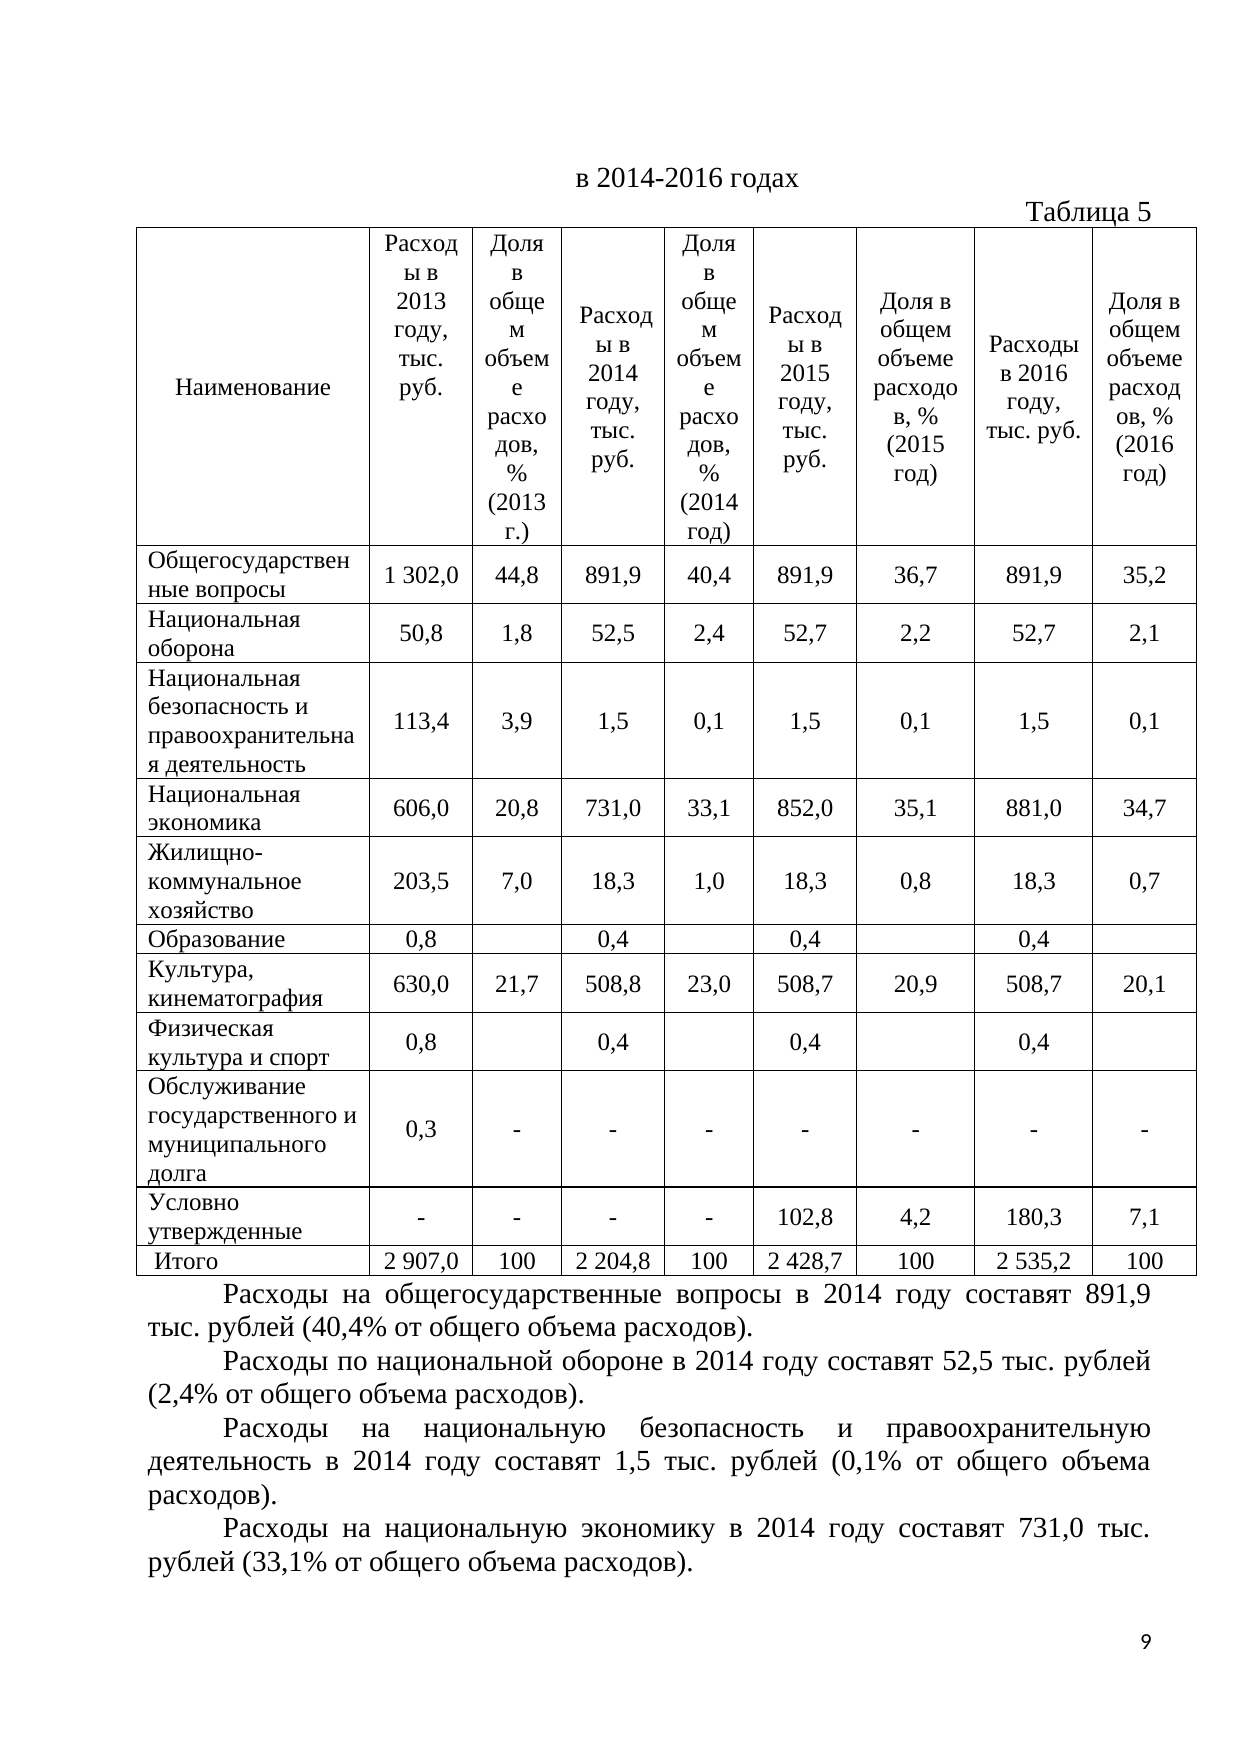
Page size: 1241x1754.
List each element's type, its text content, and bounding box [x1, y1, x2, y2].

table_cell 1,5 [562, 663, 664, 778]
table_cell [1093, 925, 1196, 953]
table_header Доля в общем объеме расходов, % (2014 год) [665, 228, 753, 544]
table_header Доля в общем объеме расходов, % (2016 год) [1093, 228, 1196, 544]
table_cell 0,8 [857, 837, 974, 923]
table_cell 0,4 [754, 925, 856, 953]
table_cell 36,7 [857, 546, 974, 603]
table_cell 100 [1093, 1246, 1196, 1275]
table_cell - [562, 1071, 664, 1186]
table_cell 20,1 [1093, 954, 1196, 1012]
table_cell 20,8 [473, 779, 561, 836]
text в 2014-2016 годах [148, 160, 1152, 194]
table_cell Образование [137, 925, 369, 953]
table_header Доля в общем объеме расходов, % (2015 год) [857, 228, 974, 544]
table_cell 2 204,8 [562, 1246, 664, 1275]
table_cell - [473, 1071, 561, 1186]
table_cell - [370, 1188, 472, 1245]
table_cell [473, 1013, 561, 1070]
table_cell 1,8 [473, 604, 561, 662]
text Расходы на национальную экономику в 2014 году составят 731,0 тыс. рублей (33,1% от общего объема расходов). [148, 1511, 1152, 1578]
table_cell Национальная экономика [137, 779, 369, 836]
table_cell 0,4 [975, 925, 1092, 953]
table_cell Физическая культура и спорт [137, 1013, 369, 1070]
table_cell - [665, 1071, 753, 1186]
text Расходы на национальную безопасность и правоохранительную деятельность в 2014 году составят 1,5 тыс. рублей (0,1% от общего объема расходов). [148, 1410, 1152, 1511]
table_cell 891,9 [754, 546, 856, 603]
table_cell 891,9 [562, 546, 664, 603]
table_cell - [857, 1071, 974, 1186]
table_cell 0,4 [562, 1013, 664, 1070]
table_cell 731,0 [562, 779, 664, 836]
table_cell 52,7 [975, 604, 1092, 662]
table_cell Жилищно-коммунальное хозяйство [137, 837, 369, 923]
table_cell 2 428,7 [754, 1246, 856, 1275]
table_cell Итого [137, 1246, 369, 1275]
text Расходы по национальной обороне в 2014 году составят 52,5 тыс. рублей (2,4% от общего объема расходов). [148, 1343, 1152, 1410]
table_cell 1 302,0 [370, 546, 472, 603]
table_cell 33,1 [665, 779, 753, 836]
table_cell [665, 925, 753, 953]
table_cell 0,1 [665, 663, 753, 778]
table_header Расходы в 2014 году, тыс. руб. [562, 228, 664, 544]
table_cell 0,4 [975, 1013, 1092, 1070]
table_cell 2,4 [665, 604, 753, 662]
table_cell 0,1 [1093, 663, 1196, 778]
table_header Наименование [137, 228, 369, 544]
table_cell Культура, кинематография [137, 954, 369, 1012]
table_cell 881,0 [975, 779, 1092, 836]
table_header Расходы в 2015 году, тыс. руб. [754, 228, 856, 544]
table_cell 113,4 [370, 663, 472, 778]
table_cell [857, 925, 974, 953]
table_cell 2,2 [857, 604, 974, 662]
table_cell 7,0 [473, 837, 561, 923]
table_cell 2 535,2 [975, 1246, 1092, 1275]
table_cell 630,0 [370, 954, 472, 1012]
table_cell 508,8 [562, 954, 664, 1012]
table_cell 606,0 [370, 779, 472, 836]
table_cell 100 [665, 1246, 753, 1275]
table_cell Национальная безопасность и правоохранительная деятельность [137, 663, 369, 778]
table_cell Условно утвержденные [137, 1188, 369, 1245]
table_cell 18,3 [975, 837, 1092, 923]
table_cell 0,4 [562, 925, 664, 953]
table_cell 18,3 [754, 837, 856, 923]
table_cell 2,1 [1093, 604, 1196, 662]
table_cell 3,9 [473, 663, 561, 778]
table_cell 52,5 [562, 604, 664, 662]
table_cell 2 907,0 [370, 1246, 472, 1275]
table_cell Национальная оборона [137, 604, 369, 662]
table_cell Обслуживание государственного и муниципального долга [137, 1071, 369, 1186]
table_cell [1093, 1013, 1196, 1070]
table_cell 7,1 [1093, 1188, 1196, 1245]
table_cell 35,1 [857, 779, 974, 836]
table_header Расходы в 2013 году, тыс. руб. [370, 228, 472, 544]
table_cell 52,7 [754, 604, 856, 662]
table_cell [857, 1013, 974, 1070]
table_cell - [1093, 1071, 1196, 1186]
table_cell 203,5 [370, 837, 472, 923]
table_cell 20,9 [857, 954, 974, 1012]
table_cell - [975, 1071, 1092, 1186]
table_cell 1,5 [975, 663, 1092, 778]
table_cell 0,8 [370, 925, 472, 953]
table_cell 21,7 [473, 954, 561, 1012]
table_cell 0,7 [1093, 837, 1196, 923]
table_cell 102,8 [754, 1188, 856, 1245]
table_cell 0,3 [370, 1071, 472, 1186]
table_cell - [665, 1188, 753, 1245]
table_cell 508,7 [754, 954, 856, 1012]
table_cell 1,5 [754, 663, 856, 778]
table_cell 23,0 [665, 954, 753, 1012]
table_cell 0,4 [754, 1013, 856, 1070]
table_header Расходы в 2016 году, тыс. руб. [975, 228, 1092, 544]
table_cell [473, 925, 561, 953]
table_cell - [754, 1071, 856, 1186]
table_cell - [562, 1188, 664, 1245]
table_header Доля в общем объеме расходов, % (2013 г.) [473, 228, 561, 544]
table_cell 180,3 [975, 1188, 1092, 1245]
table_cell - [473, 1188, 561, 1245]
table_cell 1,0 [665, 837, 753, 923]
table_cell 50,8 [370, 604, 472, 662]
table_cell 100 [473, 1246, 561, 1275]
table_cell Общегосударственные вопросы [137, 546, 369, 603]
table_cell 34,7 [1093, 779, 1196, 836]
table_cell 18,3 [562, 837, 664, 923]
table_cell 4,2 [857, 1188, 974, 1245]
table_cell 100 [857, 1246, 974, 1275]
text Таблица 5 [148, 194, 1152, 227]
table_cell 44,8 [473, 546, 561, 603]
text Расходы на общегосударственные вопросы в 2014 году составят 891,9 тыс. рублей (40,4% от общего объема расходов). [148, 1276, 1152, 1343]
table_cell 891,9 [975, 546, 1092, 603]
table_cell 508,7 [975, 954, 1092, 1012]
table_cell 35,2 [1093, 546, 1196, 603]
table_cell 40,4 [665, 546, 753, 603]
table_cell 0,8 [370, 1013, 472, 1070]
table_cell 0,1 [857, 663, 974, 778]
table_cell 852,0 [754, 779, 856, 836]
table_cell [665, 1013, 753, 1070]
